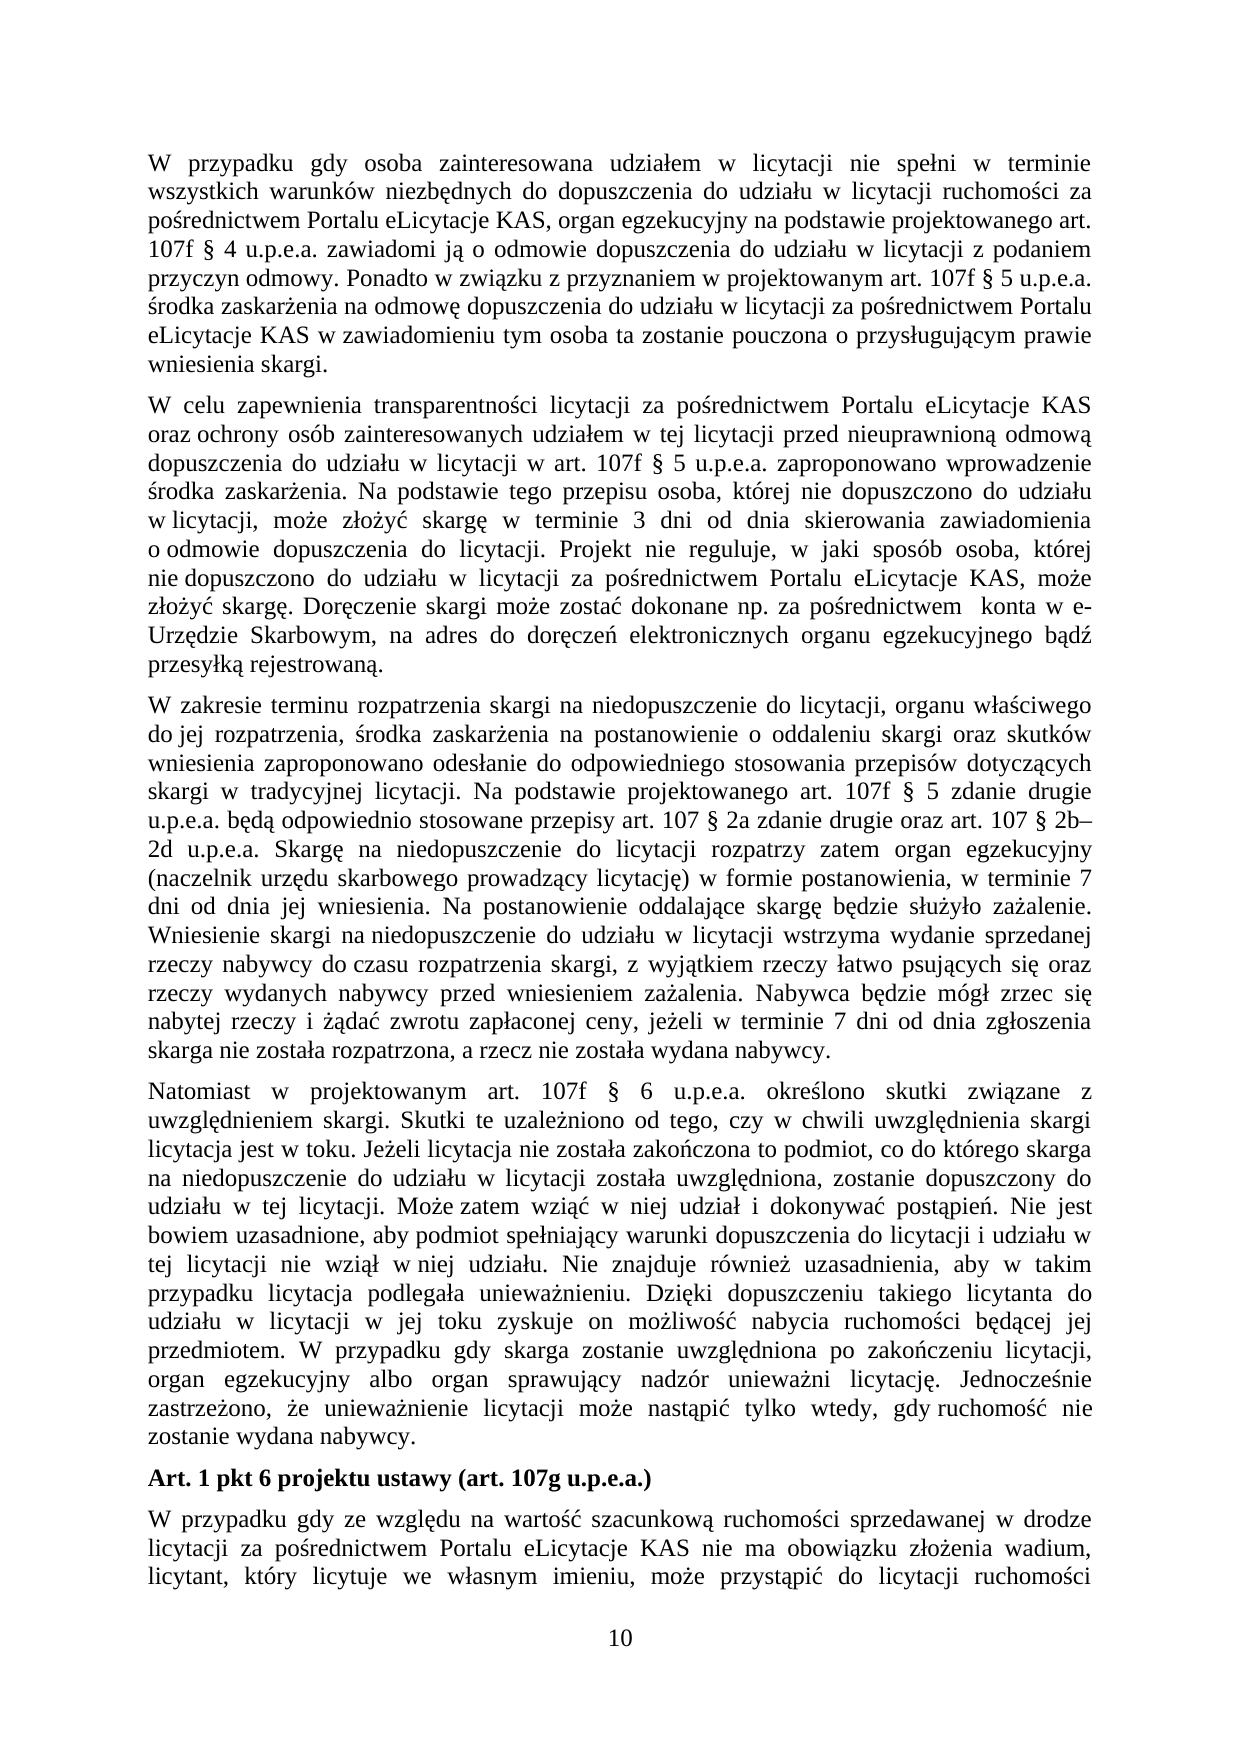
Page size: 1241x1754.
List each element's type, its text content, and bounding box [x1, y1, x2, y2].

text Art. 1 pkt 6 projektu ustawy (art. 107g u.p.e.a.) [148, 1463, 1093, 1491]
text Natomiast w projektowanym art. 107f § 6 u.p.e.a. określono skutki związane z uwzględnieniem skargi. Skutki te uzależniono od tego, czy w chwili uwzględnienia skargi licytacja jest w toku. Jeżeli licytacja nie została zakończona to podmiot, co do którego skarga na niedopuszczenie do udziału w licytacji została uwzględniona, zostanie dopuszczony do udziału w tej licytacji. Może zatem wziąć w niej udział i dokonywać postąpień. Nie jest bowiem uzasadnione, aby podmiot spełniający warunki dopuszczenia do licytacji i udziału w tej licytacji nie wziął w niej udziału. Nie znajduje również uzasadnienia, aby w takim przypadku licytacja podlegała unieważnieniu. Dzięki dopuszczeniu takiego licytanta do udziału w licytacji w jej toku zyskuje on możliwość nabycia ruchomości będącej jej przedmiotem. W przypadku gdy skarga zostanie uwzględniona po zakończeniu licytacji, organ egzekucyjny albo organ sprawujący nadzór unieważni licytację. Jednocześnie zastrzeżono, że unieważnienie licytacji może nastąpić tylko wtedy, gdy ruchomość nie zostanie wydana nabywcy. [148, 1076, 1093, 1450]
text W zakresie terminu rozpatrzenia skargi na niedopuszczenie do licytacji, organu właściwego do jej rozpatrzenia, środka zaskarżenia na postanowienie o oddaleniu skargi oraz skutków wniesienia zaproponowano odesłanie do odpowiedniego stosowania przepisów dotyczących skargi w tradycyjnej licytacji. Na podstawie projektowanego art. 107f § 5 zdanie drugie u.p.e.a. będą odpowiednio stosowane przepisy art. 107 § 2a zdanie drugie oraz art. 107 § 2b–2d u.p.e.a. Skargę na niedopuszczenie do licytacji rozpatrzy zatem organ egzekucyjny (naczelnik urzędu skarbowego prowadzący licytację) w formie postanowienia, w terminie 7 dni od dnia jej wniesienia. Na postanowienie oddalające skargę będzie służyło zażalenie. Wniesienie skargi na niedopuszczenie do udziału w licytacji wstrzyma wydanie sprzedanej rzeczy nabywcy do czasu rozpatrzenia skargi, z wyjątkiem rzeczy łatwo psujących się oraz rzeczy wydanych nabywcy przed wniesieniem zażalenia. Nabywca będzie mógł zrzec się nabytej rzeczy i żądać zwrotu zapłaconej ceny, jeżeli w terminie 7 dni od dnia zgłoszenia skarga nie została rozpatrzona, a rzecz nie została wydana nabywcy. [148, 690, 1093, 1064]
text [148, 1504, 1093, 1590]
text W przypadku gdy osoba zainteresowana udziałem w licytacji nie spełni w terminie wszystkich warunków niezbędnych do dopuszczenia do udziału w licytacji ruchomości za pośrednictwem Portalu eLicytacje KAS, organ egzekucyjny na podstawie projektowanego art. 107f § 4 u.p.e.a. zawiadomi ją o odmowie dopuszczenia do udziału w licytacji z podaniem przyczyn odmowy. Ponadto w związku z przyznaniem w projektowanym art. 107f § 5 u.p.e.a. środka zaskarżenia na odmowę dopuszczenia do udziału w licytacji za pośrednictwem Portalu eLicytacje KAS w zawiadomieniu tym osoba ta zostanie pouczona o przysługującym prawie wniesienia skargi. [148, 148, 1093, 378]
text W celu zapewnienia transparentności licytacji za pośrednictwem Portalu eLicytacje KAS oraz ochrony osób zainteresowanych udziałem w tej licytacji przed nieuprawnioną odmową dopuszczenia do udziału w licytacji w art. 107f § 5 u.p.e.a. zaproponowano wprowadzenie środka zaskarżenia. Na podstawie tego przepisu osoba, której nie dopuszczono do udziału w licytacji, może złożyć skargę w terminie 3 dni od dnia skierowania zawiadomienia o odmowie dopuszczenia do licytacji. Projekt nie reguluje, w jaki sposób osoba, której nie dopuszczono do udziału w licytacji za pośrednictwem Portalu eLicytacje KAS, może złożyć skargę. Doręczenie skargi może zostać dokonane np. za pośrednictwem konta w e-Urzędzie Skarbowym, na adres do doręczeń elektronicznych organu egzekucyjnego bądź przesyłką rejestrowaną. [148, 390, 1093, 678]
